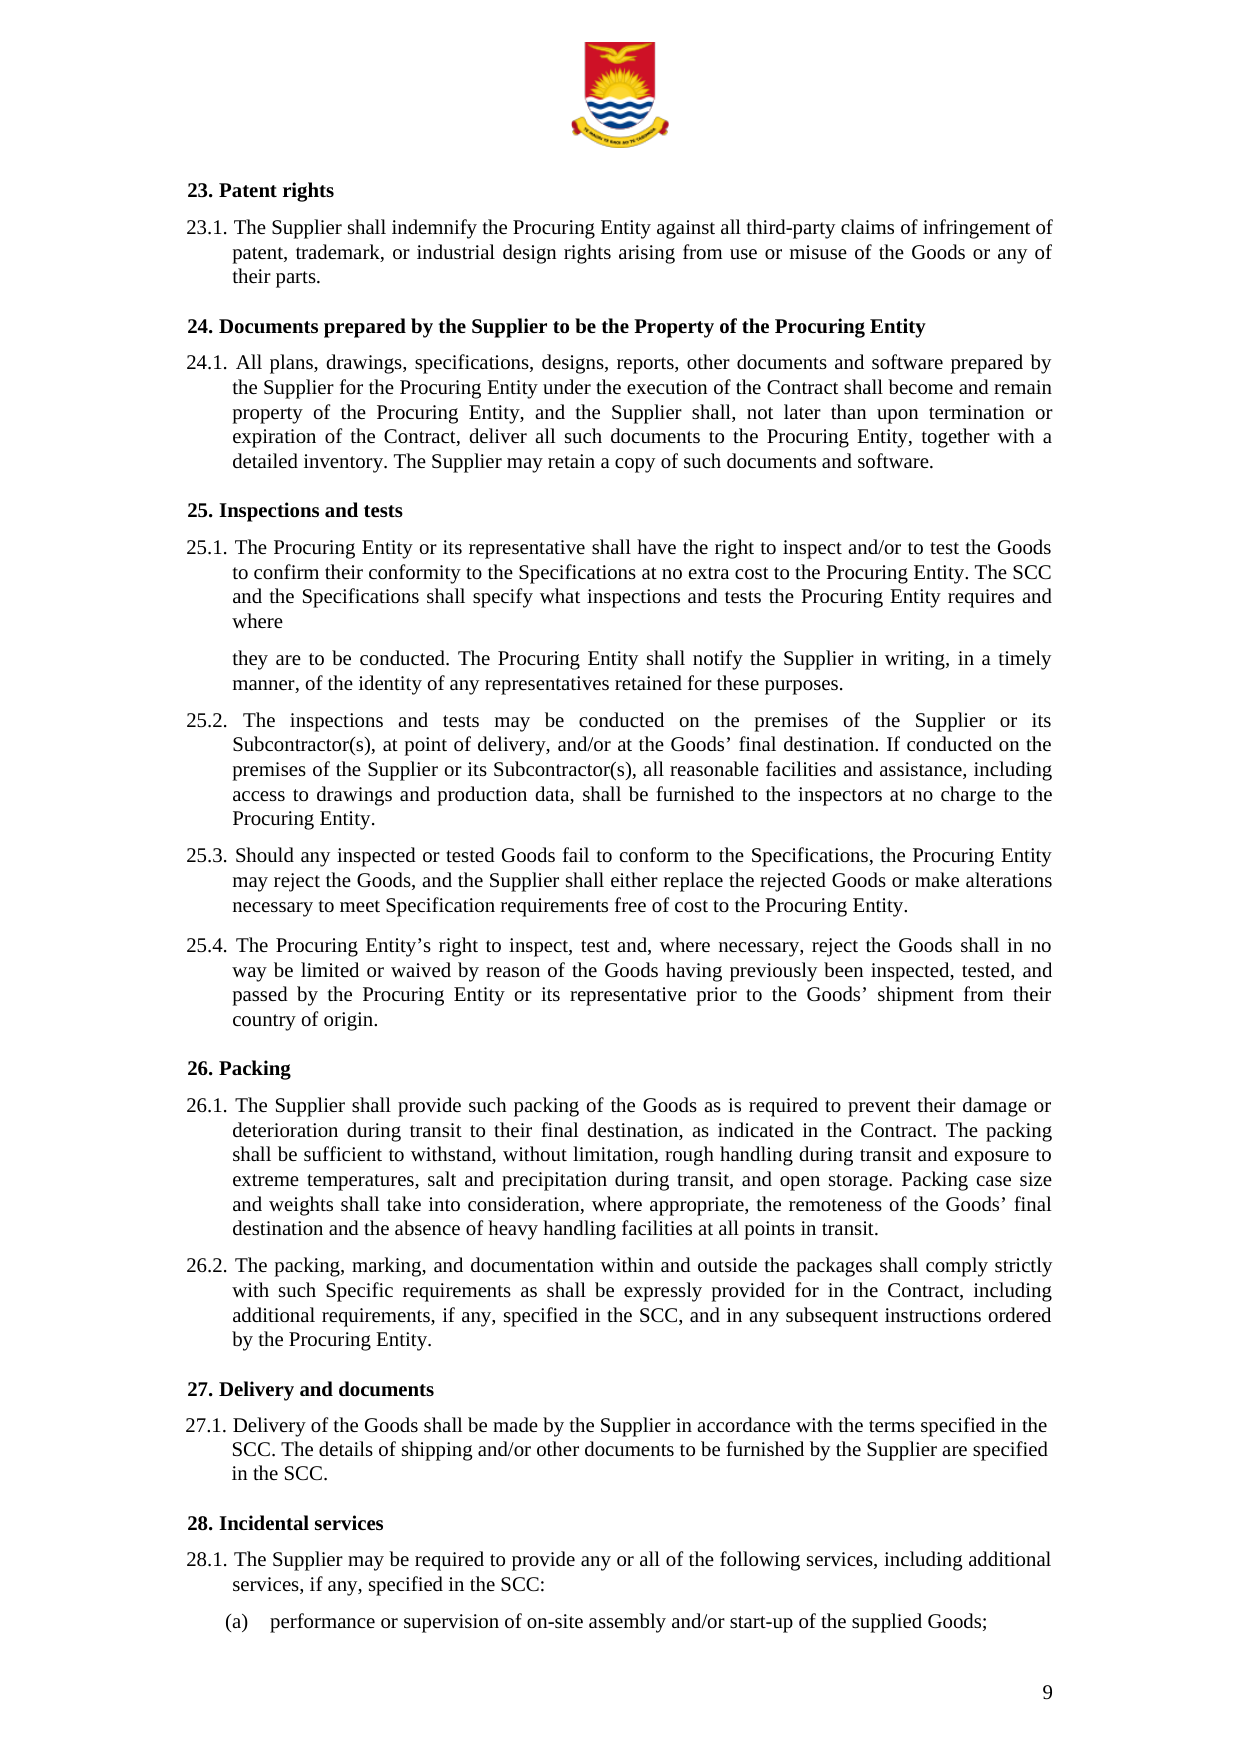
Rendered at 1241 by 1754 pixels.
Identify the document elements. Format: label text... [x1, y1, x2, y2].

text 25.1. The Procuring Entity or its representative shall have the right to inspect and/or to test the Goods to confirm their conformity to the Specifications at no extra cost to the Procuring Entity. The SCC and the Specifications shall specify what inspections and tests the Procuring Entity requires and where [186, 535, 1053, 633]
subtitle 23. Patent rights [187, 178, 1053, 202]
subtitle 24. Documents prepared by the Supplier to be the Property of the Procuring Entity [187, 313, 1053, 338]
text 25.3. Should any inspected or tested Goods fail to conform to the Specifications, the Procuring Entity may reject the Goods, and the Supplier shall either replace the rejected Goods or make alterations necessary to meet Specification requirements free of cost to the Procuring Entity. [186, 843, 1053, 917]
subtitle 27. Delivery and documents [187, 1376, 1053, 1401]
subtitle 25. Inspections and tests [187, 498, 1053, 522]
picture [571, 42, 669, 148]
list performance or supervision of on-site assembly and/or start-up of the supplied Goods; [225, 1609, 1053, 1633]
text 26.1. The Supplier shall provide such packing of the Goods as is required to prevent their damage or deterioration during transit to their final destination, as indicated in the Contract. The packing shall be sufficient to withstand, without limitation, rough handling during transit and exposure to extreme temperatures, salt and precipitation during transit, and open storage. Packing case size and weights shall take into consideration, where appropriate, the remoteness of the Goods’ final destination and the absence of heavy handling facilities at all points in transit. [186, 1093, 1053, 1240]
text 26.2. The packing, marking, and documentation within and outside the packages shall comply strictly with such Specific requirements as shall be expressly provided for in the Contract, including additional requirements, if any, specified in the SCC, and in any subsequent instructions ordered by the Procuring Entity. [186, 1253, 1053, 1351]
text 28.1. The Supplier may be required to provide any or all of the following services, including additional services, if any, specified in the SCC: [186, 1547, 1053, 1596]
text 23.1. The Supplier shall indemnify the Procuring Entity against all third-party claims of infringement of patent, trademark, or industrial design rights arising from use or misuse of the Goods or any of their parts. [186, 215, 1053, 288]
subtitle 26. Packing [187, 1056, 1053, 1080]
text they are to be conducted. The Procuring Entity shall notify the Supplier in writing, in a timely manner, of the identity of any representatives retained for these purposes. [232, 646, 1053, 695]
text 27.1. Delivery of the Goods shall be made by the Supplier in accordance with the terms specified in the SCC. The details of shipping and/or other documents to be furnished by the Supplier are specified in the SCC. [185, 1413, 1054, 1485]
subtitle 28. Incidental services [187, 1511, 1053, 1534]
text 25.2. The inspections and tests may be conducted on the premises of the Supplier or its Subcontractor(s), at point of delivery, and/or at the Goods’ final destination. If conducted on the premises of the Supplier or its Subcontractor(s), all reasonable facilities and assistance, including access to drawings and production data, shall be furnished to the inspectors at no charge to the Procuring Entity. [186, 707, 1053, 830]
text 25.4. The Procuring Entity’s right to inspect, test and, where necessary, reject the Goods shall in no way be limited or waived by reason of the Goods having previously been inspected, tested, and passed by the Procuring Entity or its representative prior to the Goods’ shipment from their country of origin. [186, 933, 1053, 1031]
text 24.1. All plans, drawings, specifications, designs, reports, other documents and software prepared by the Supplier for the Procuring Entity under the execution of the Contract shall become and remain property of the Procuring Entity, and the Supplier shall, not later than upon termination or expiration of the Contract, deliver all such documents to the Procuring Entity, together with a detailed inventory. The Supplier may retain a copy of such documents and software. [186, 350, 1053, 473]
